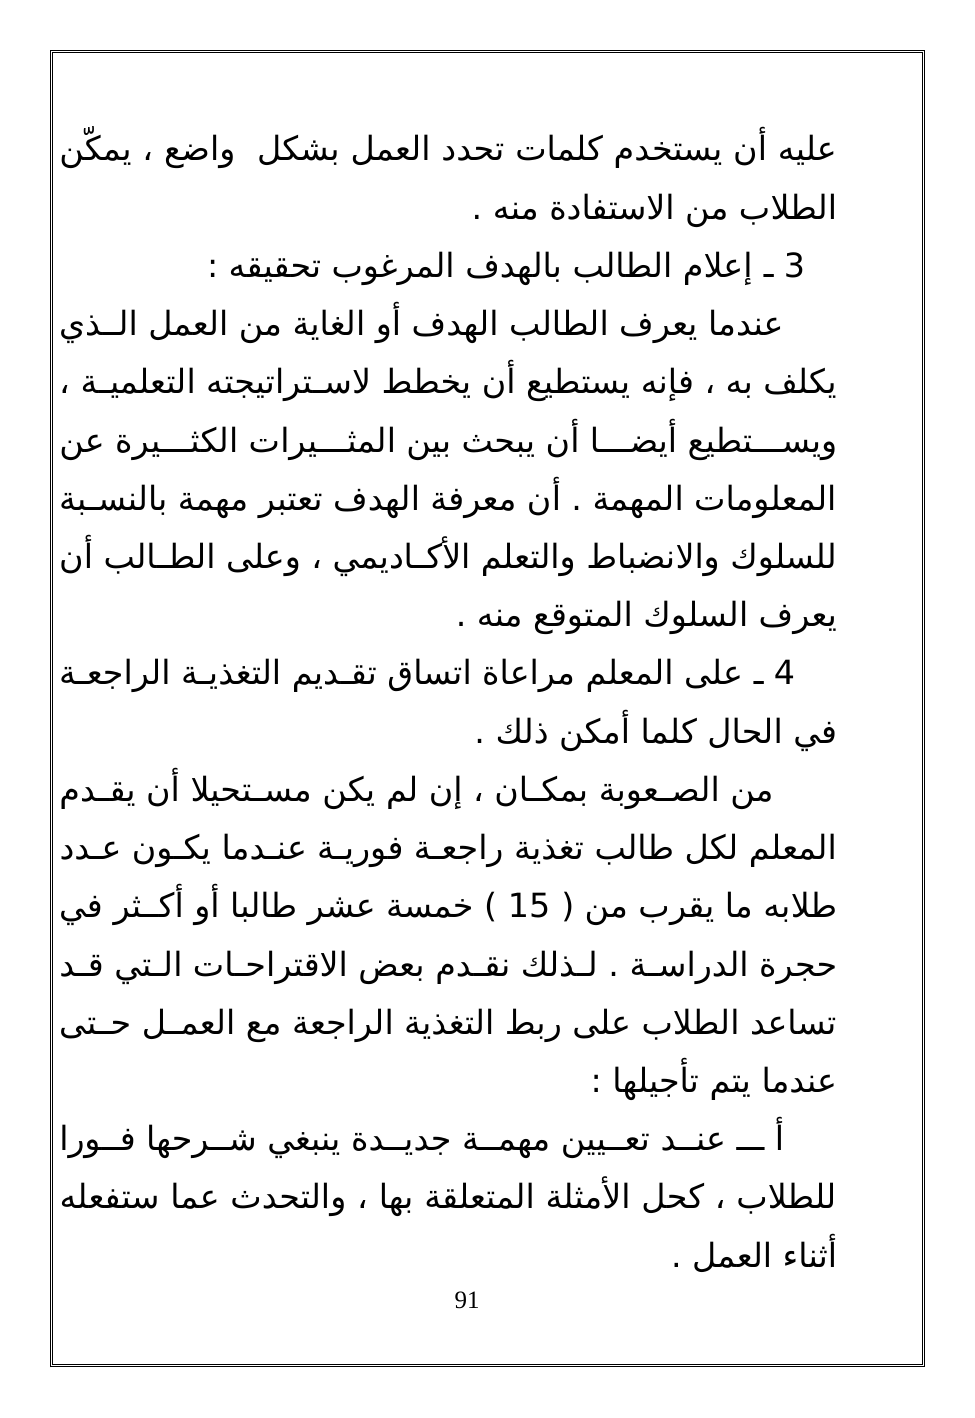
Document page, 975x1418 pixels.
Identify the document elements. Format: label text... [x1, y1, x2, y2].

text من الصعوبة بمكان ، إن لم يكن مستحيلا أن يقدم المعلم لكل طالب تغذية راجعة فورية عندما يكون عدد طلابه ما يقرب من ( 15 ) خمسة عشر طالبا أو أكثر في حجرة الدراسة . لذلك نقدم بعض الاقتراحات التي قد تساعد الطلاب على ربط التغذية الراجعة مع العمل حتى عندما يتم تأجيلها : [59, 770, 837, 1100]
text عندما يعرف الطالب الهدف أو الغاية من العمل الذي يكلف به ، فإنه يستطيع أن يخطط لاستراتيجته التعلمية ، ويستطيع أيضا أن يبحث بين المثيرات الكثيرة عن المعلومات المهمة . أن معرفة الهدف تعتبر مهمة بالنسبة للسلوك والانضباط والتعلم الأكاديمي ، وعلى الطالب أن يعرف السلوك المتوقع منه . [59, 304, 837, 634]
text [59, 130, 837, 227]
text 4 ـ على المعلم مراعاة اتساق تقديم التغذية الراجعة في الحال كلما أمكن ذلك . [59, 654, 837, 751]
text أ ـ عند تعيين مهمة جديدة ينبغي شرحها فورا للطلاب ، كحل الأمثلة المتعلقة بها ، والتحدث عما ستفعله أثناء العمل . [59, 1120, 837, 1275]
text 3 ـ إعلام الطالب بالهدف المرغوب تحقيقه : [59, 246, 837, 285]
